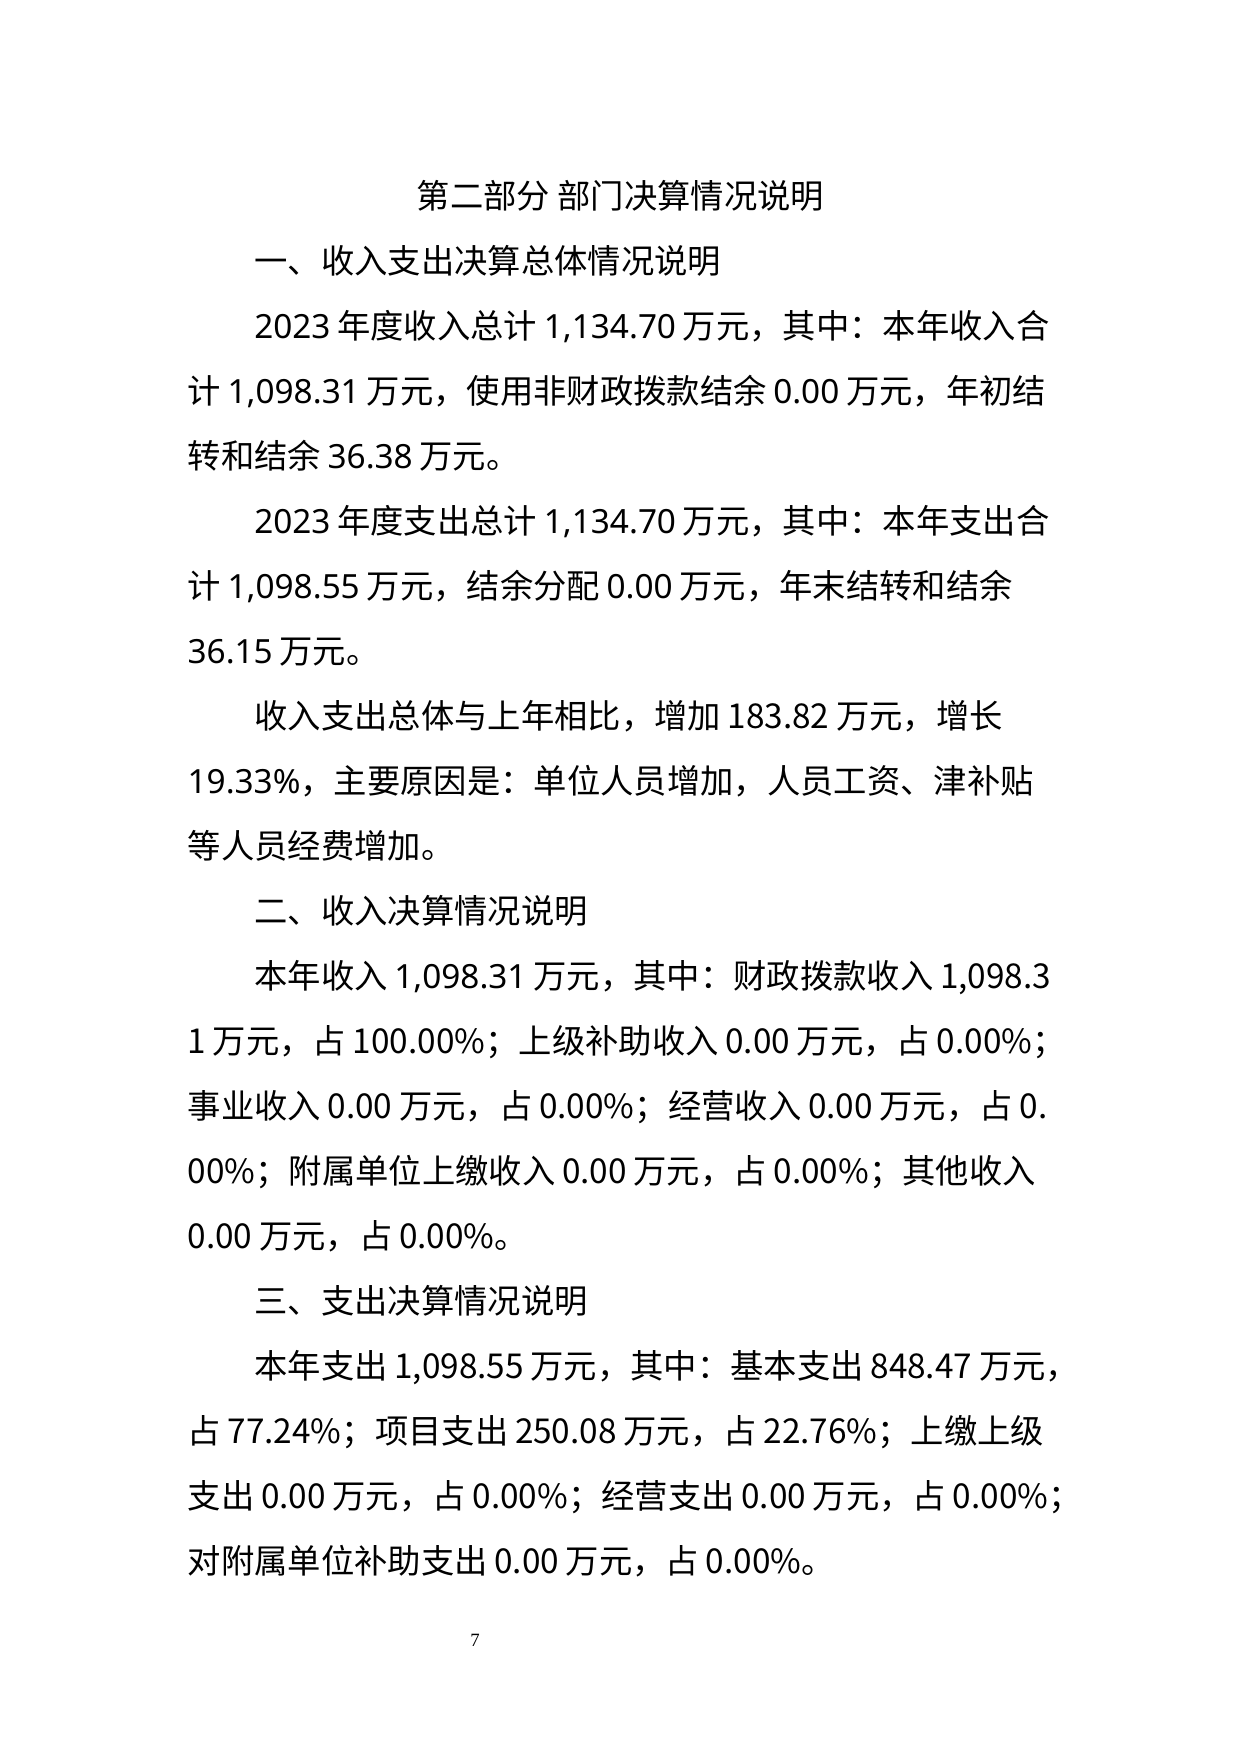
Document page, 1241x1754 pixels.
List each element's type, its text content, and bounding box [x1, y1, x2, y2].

text 二、收入决算情况说明 [187, 877, 1053, 942]
text 本年支出1,098.55万元，其中：基本支出848.47万元，占77.24%；项目支出250.08万元，占22.76%；上缴上级支出0.00万元，占0.00%；经营支出0.00万元，占0.00%；对附属单位补助支出0.00万元，占0.00%。 [187, 1332, 1053, 1592]
text 2023年度收入总计1,134.70万元，其中：本年收入合计1,098.31万元，使用非财政拨款结余0.00万元，年初结转和结余36.38万元。 [187, 292, 1053, 487]
text 收入支出总体与上年相比，增加183.82万元，增长19.33%，主要原因是：单位人员增加，人员工资、津补贴等人员经费增加。 [187, 682, 1053, 877]
text 2023年度支出总计1,134.70万元，其中：本年支出合计1,098.55万元，结余分配0.00万元，年末结转和结余36.15万元。 [187, 487, 1053, 682]
text 三、支出决算情况说明 [187, 1267, 1053, 1332]
text 本年收入1,098.31万元，其中：财政拨款收入1,098.31万元，占100.00%；上级补助收入0.00万元，占0.00%；事业收入0.00万元，占0.00%；经营收入0.00万元，占0.00%；附属单位上缴收入0.00万元，占0.00%；其他收入0.00万元，占0.00%。 [187, 942, 1053, 1267]
text 第二部分 部门决算情况说明 [187, 162, 1053, 227]
text 一、收入支出决算总体情况说明 [187, 227, 1053, 292]
